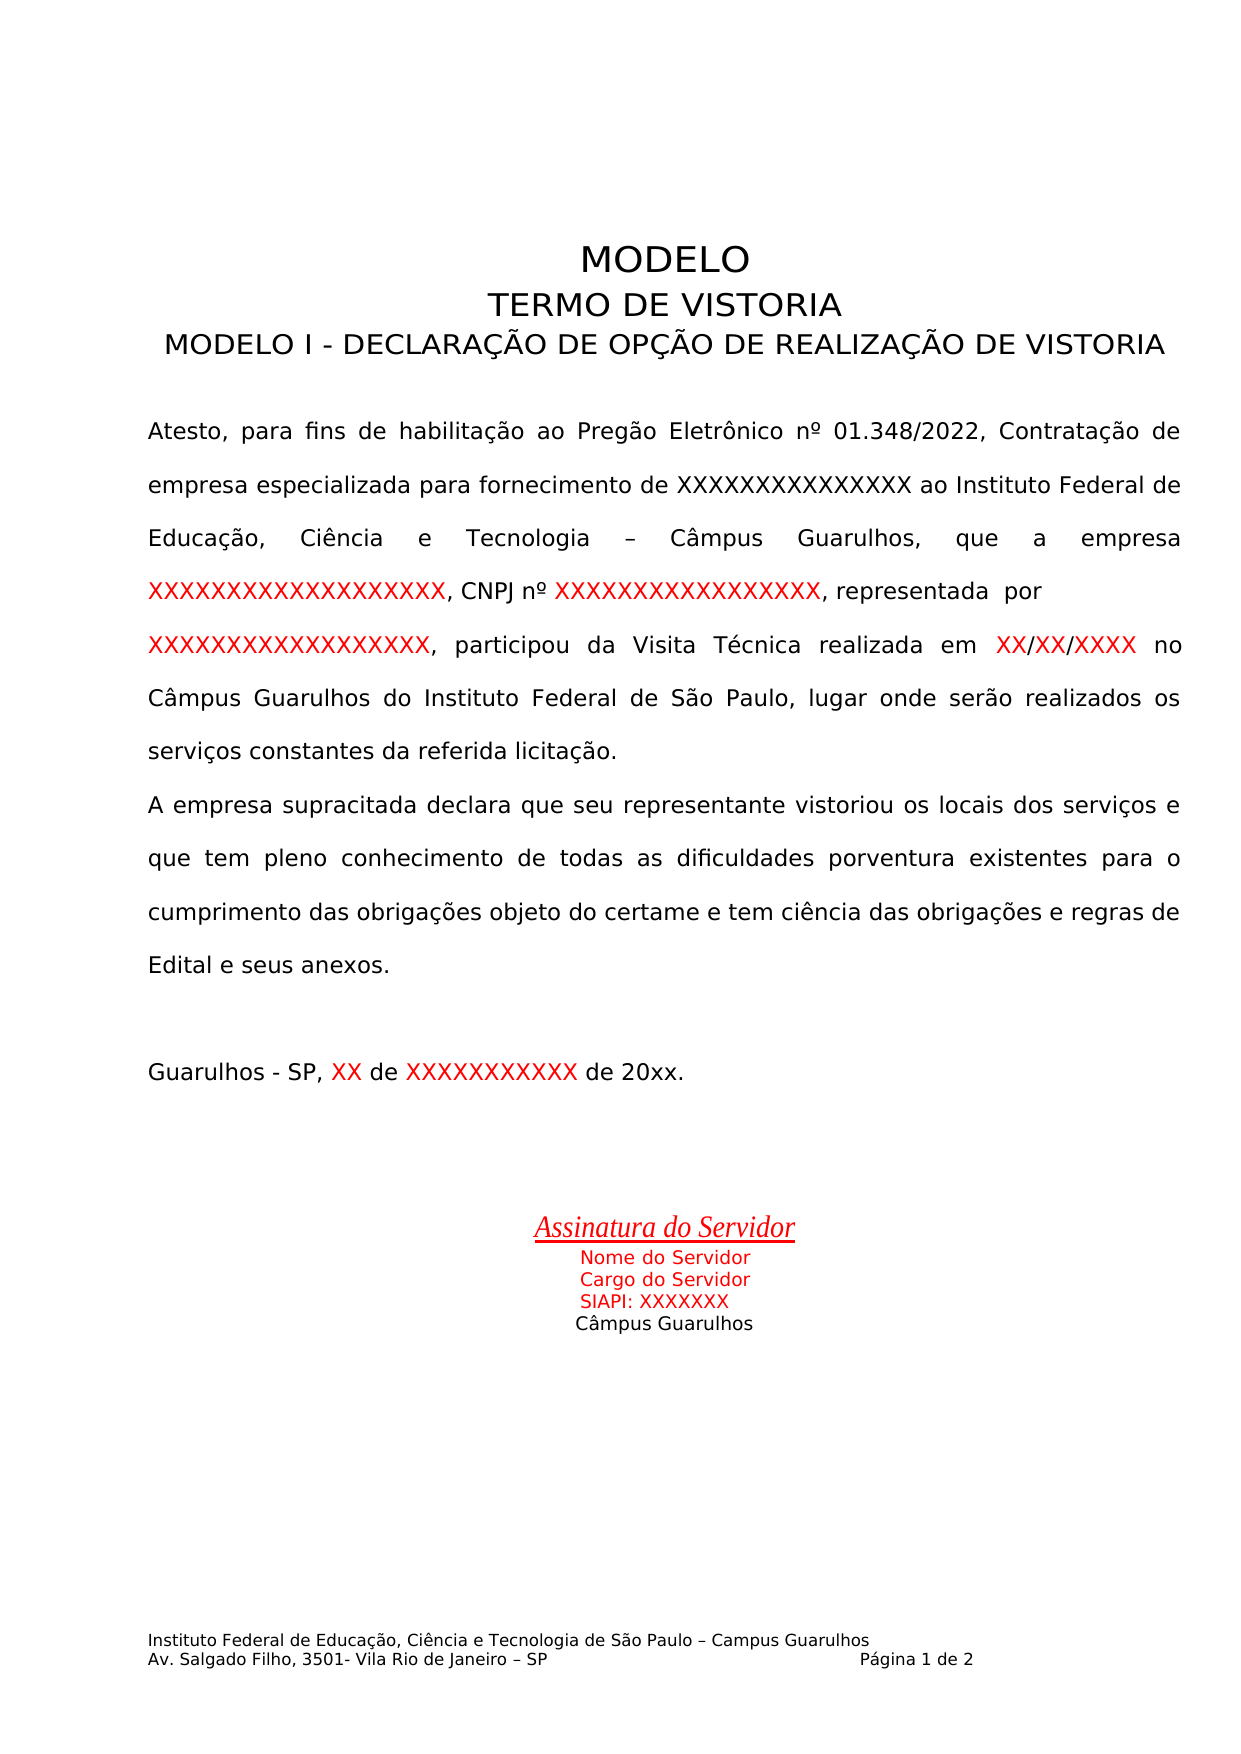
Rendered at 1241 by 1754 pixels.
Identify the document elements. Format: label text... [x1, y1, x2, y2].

subtitle MODELO I - DECLARAÇÃO DE OPÇÃO DE REALIZAÇÃO DE VISTORIA [161, 329, 1168, 361]
subtitle MODELO [161, 240, 1169, 281]
text A empresa supracitada declara que seu representante vistoriou os locais dos serviços e que tem pleno conhecimento de todas as dificuldades porventura existentes para o cumprimento das obrigações objeto do certame e tem ciência das obrigações e regras de Edital e seus anexos. [148, 792, 1182, 979]
text Câmpus Guarulhos [575, 1313, 1194, 1335]
text Instituto Federal de Educação, Ciência e Tecnologia de São Paulo – Campus Guarulhos [148, 1631, 1194, 1650]
text Assinatura do Servidor [161, 1208, 1169, 1244]
text Guarulhos - SP, XX de XXXXXXXXXXX de 20xx. [148, 1059, 1194, 1085]
subtitle TERMO DE VISTORIA [161, 288, 1169, 324]
text Atesto, para fins de habilitação ao Pregão Eletrônico nº 01.348/2022, Contratação de empresa especializada para fornecimento de XXXXXXXXXXXXXXX ao Instituto Federal de Educação, Ciência e Tecnologia – Câmpus Guarulhos, que a empresa XXXXXXXXXXXXXXXXXXX, CNPJ nº XXXXXXXXXXXXXXXXX, representada por [148, 418, 1182, 605]
text Nome do Servidor Cargo do Servidor SIAPI: XXXXXXX [580, 1247, 750, 1313]
text Av. Salgado Filho, 3501- Vila Rio de Janeiro – SP Página 1 de 2 [148, 1650, 1194, 1669]
text XXXXXXXXXXXXXXXXXX, participou da Visita Técnica realizada em XX/XX/XXXX no Câmpus Guarulhos do Instituto Federal de São Paulo, lugar onde serão realizados os serviços constantes da referida licitação. [148, 632, 1182, 765]
